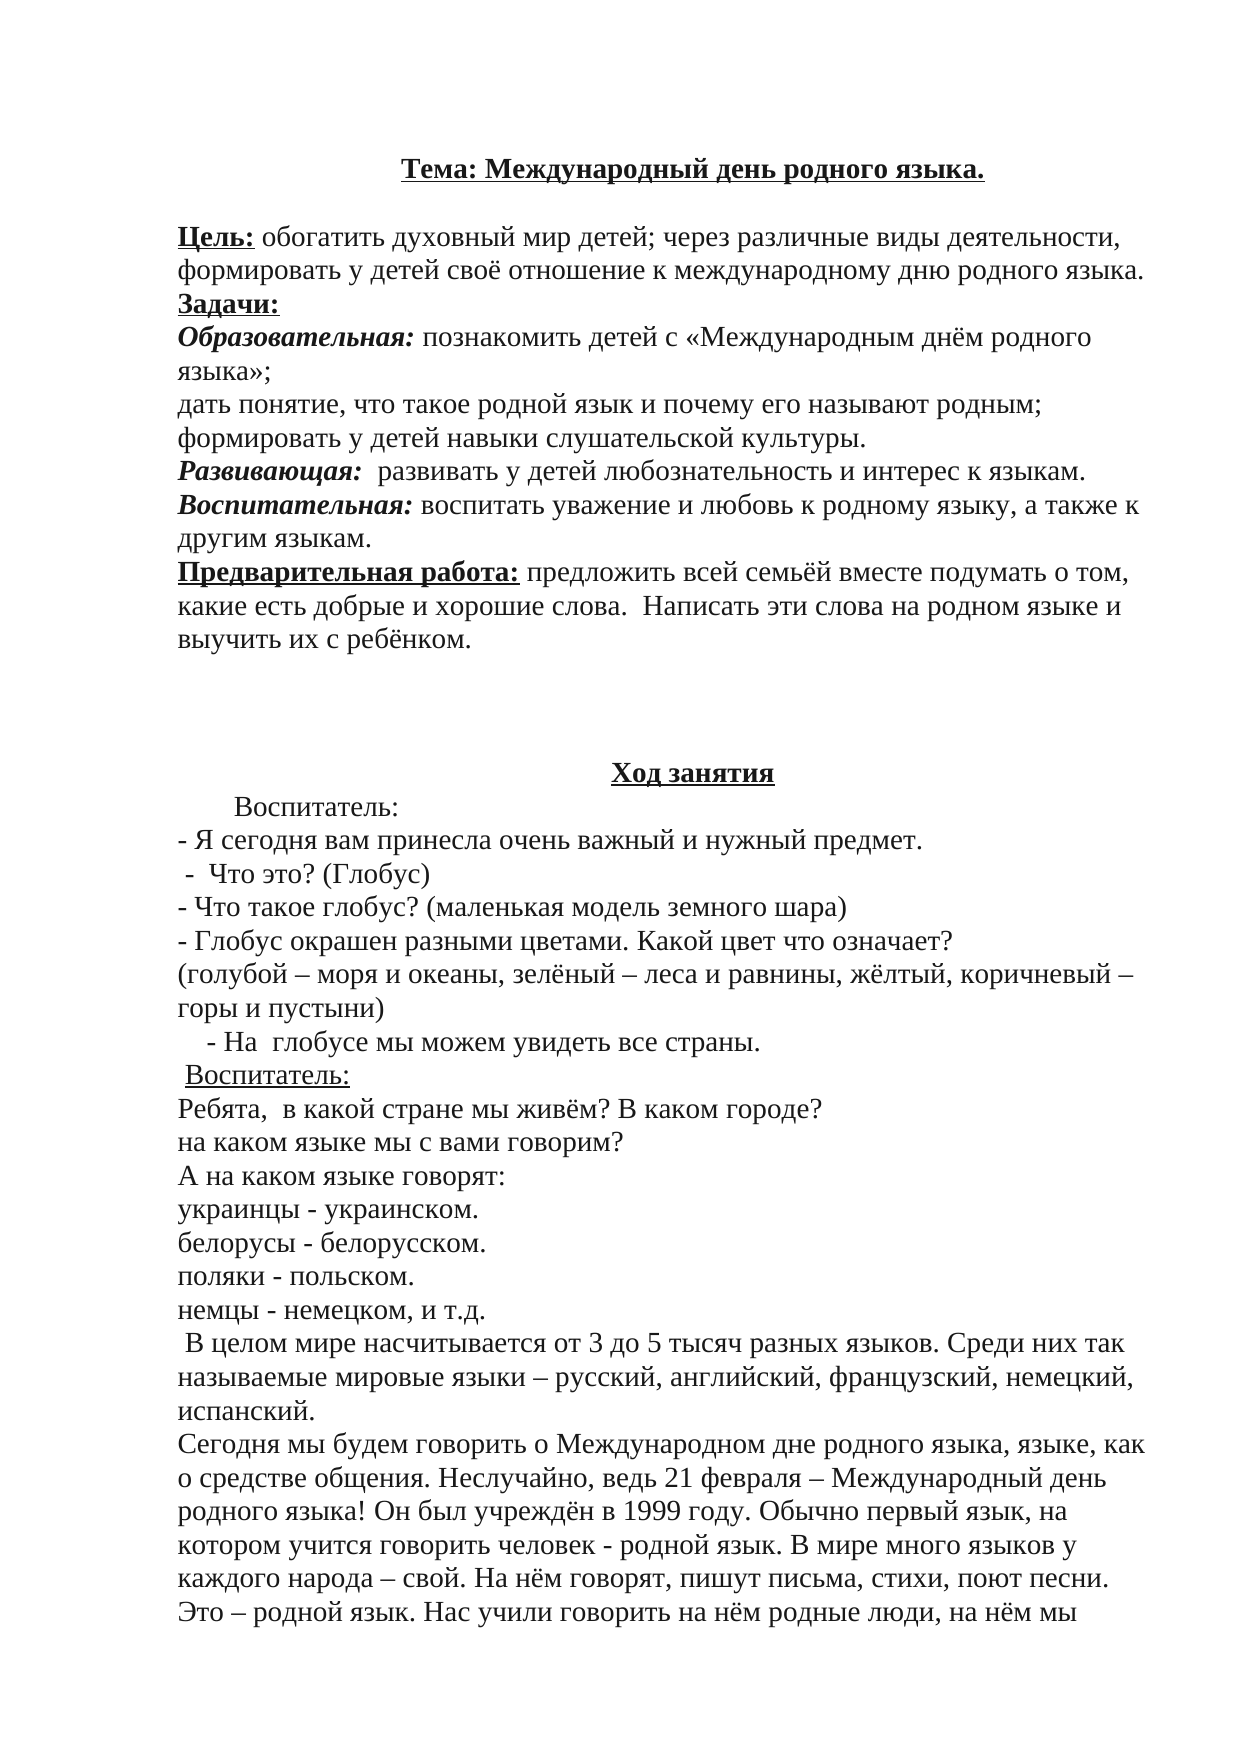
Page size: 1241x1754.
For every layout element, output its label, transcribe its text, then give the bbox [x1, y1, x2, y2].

text Развивающая: развивать у детей любознательность и интерес к языкам. [177, 453, 1152, 487]
text - На глобусе мы можем увидеть все страны. [177, 1024, 1152, 1057]
text - Что это? (Глобус) [177, 856, 1152, 889]
text В целом мире насчитывается от 3 до 5 тысяч разных языков. Среди них так называемые мировые языки – русский, английский, французский, немецкий, испанский. [177, 1326, 1152, 1426]
text немцы - немецком, и т.д. [177, 1292, 1152, 1326]
text (голубой – моря и океаны, зелёный – леса и равнины, жёлтый, коричневый – горы и пустыни) [177, 957, 1152, 1024]
text Ребята, в какой стране мы живём? В каком городе? [177, 1091, 1152, 1124]
text - Что такое глобус? (маленькая модель земного шара) [177, 889, 1152, 923]
text поляки - польском. [177, 1258, 1152, 1292]
text Ход занятия [177, 755, 1152, 789]
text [177, 1426, 1152, 1627]
text - Я сегодня вам принесла очень важный и нужный предмет. [177, 822, 1152, 856]
text украинцы - украинском. [177, 1191, 1152, 1225]
text Тема: Международный день родного языка. [177, 152, 1152, 185]
text на каком языке мы с вами говорим? [177, 1124, 1152, 1158]
text Воспитатель: [177, 789, 1152, 822]
text - Глобус окрашен разными цветами. Какой цвет что означает? [177, 923, 1152, 957]
text Задачи: Образовательная: познакомить детей с «Международным днём родного языка»; дать понятие, что такое родной язык и почему его называют родным; формировать у детей навыки слушательской культуры. [177, 286, 1152, 453]
text Воспитатель: [177, 1057, 1152, 1091]
text белорусы - белорусском. [177, 1225, 1152, 1258]
text Воспитательная: воспитать уважение и любовь к родному языку, а также к другим языкам. [177, 487, 1152, 554]
text Цель: обогатить духовный мир детей; через различные виды деятельности, формировать у детей своё отношение к международному дню родного языка. [177, 219, 1152, 286]
text А на каком языке говорят: [177, 1158, 1152, 1191]
text Предварительная работа: предложить всей семьёй вместе подумать о том, какие есть добрые и хорошие слова. Написать эти слова на родном языке и выучить их с ребёнком. [177, 554, 1152, 655]
